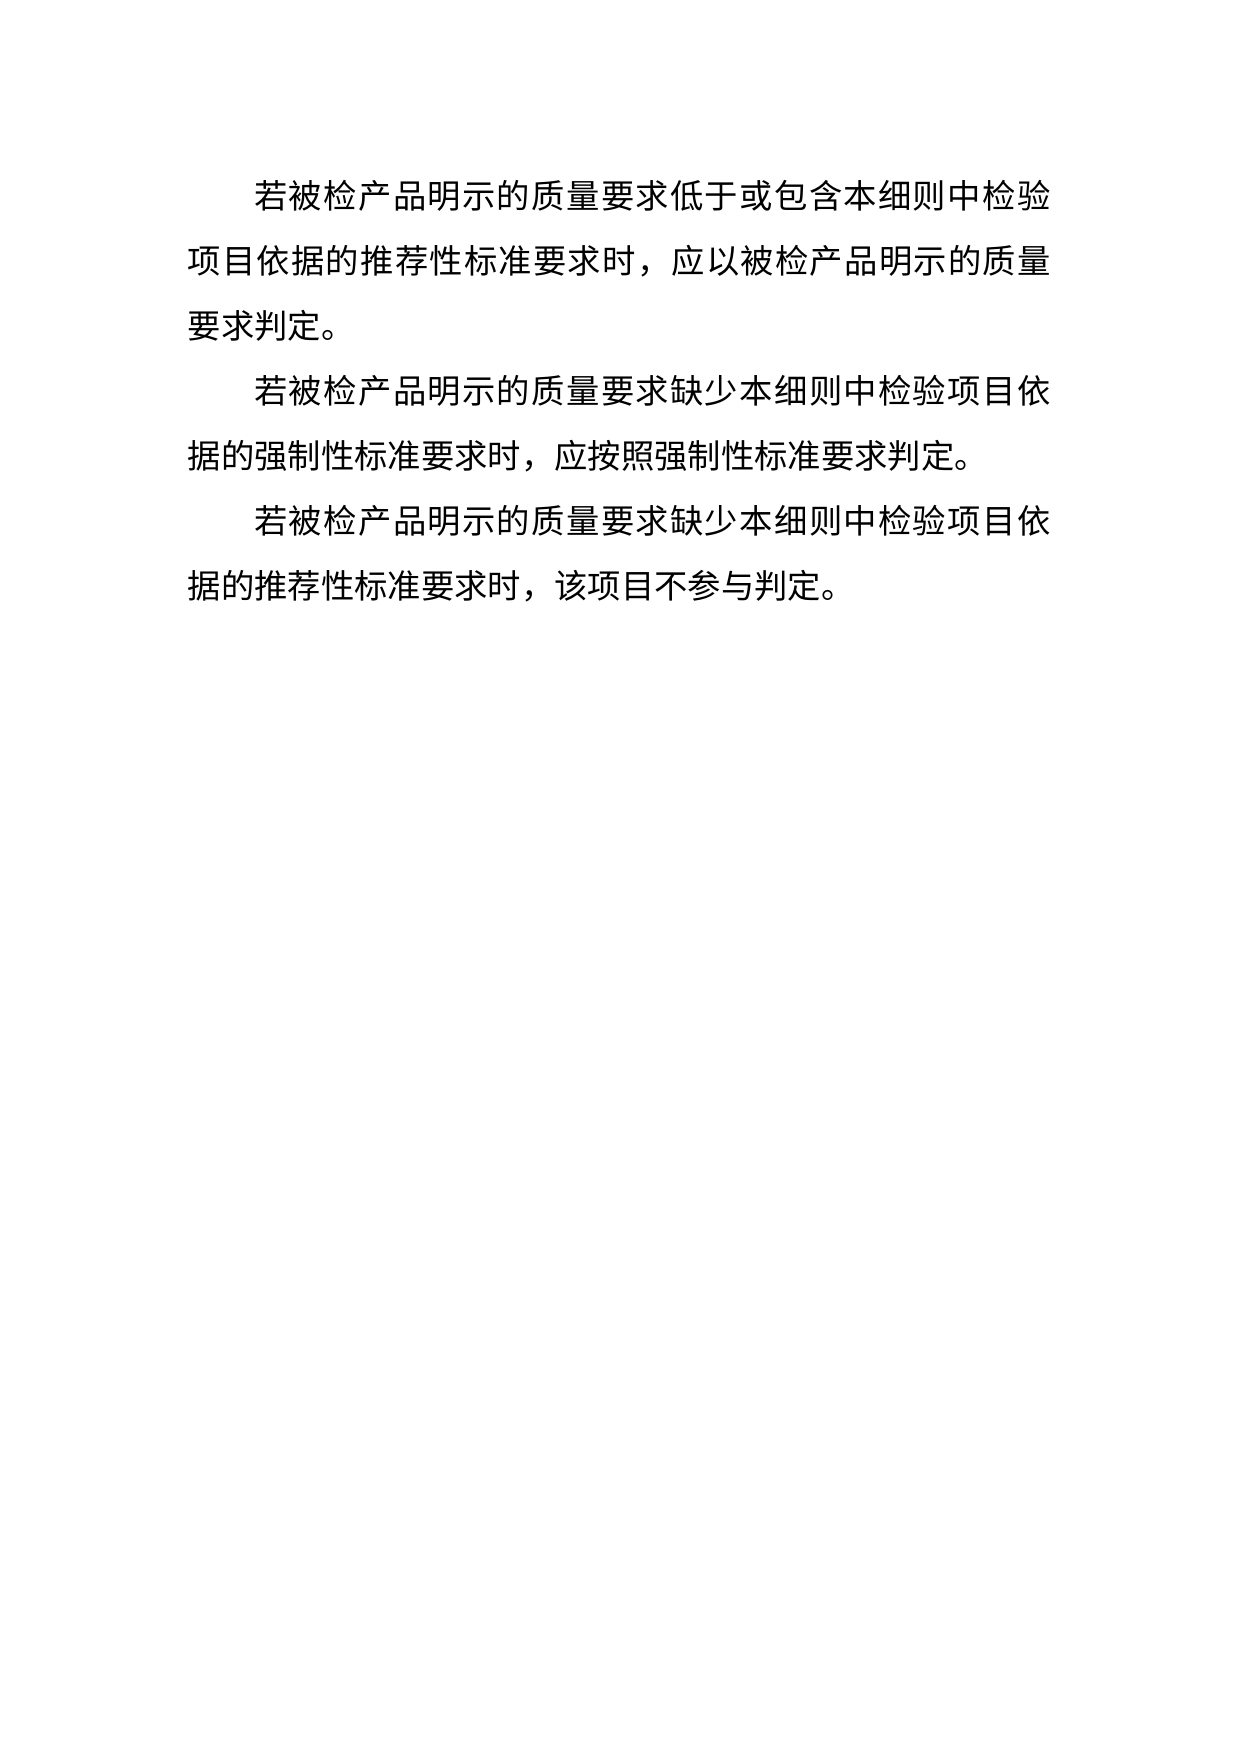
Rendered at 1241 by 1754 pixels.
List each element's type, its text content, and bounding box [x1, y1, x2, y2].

text 若被检产品明示的质量要求低于或包含本细则中检验项目依据的推荐性标准要求时，应以被检产品明示的质量要求判定。 [187, 162, 1053, 357]
text 若被检产品明示的质量要求缺少本细则中检验项目依据的推荐性标准要求时，该项目不参与判定。 [187, 487, 1053, 617]
text 若被检产品明示的质量要求缺少本细则中检验项目依据的强制性标准要求时，应按照强制性标准要求判定。 [187, 357, 1053, 487]
